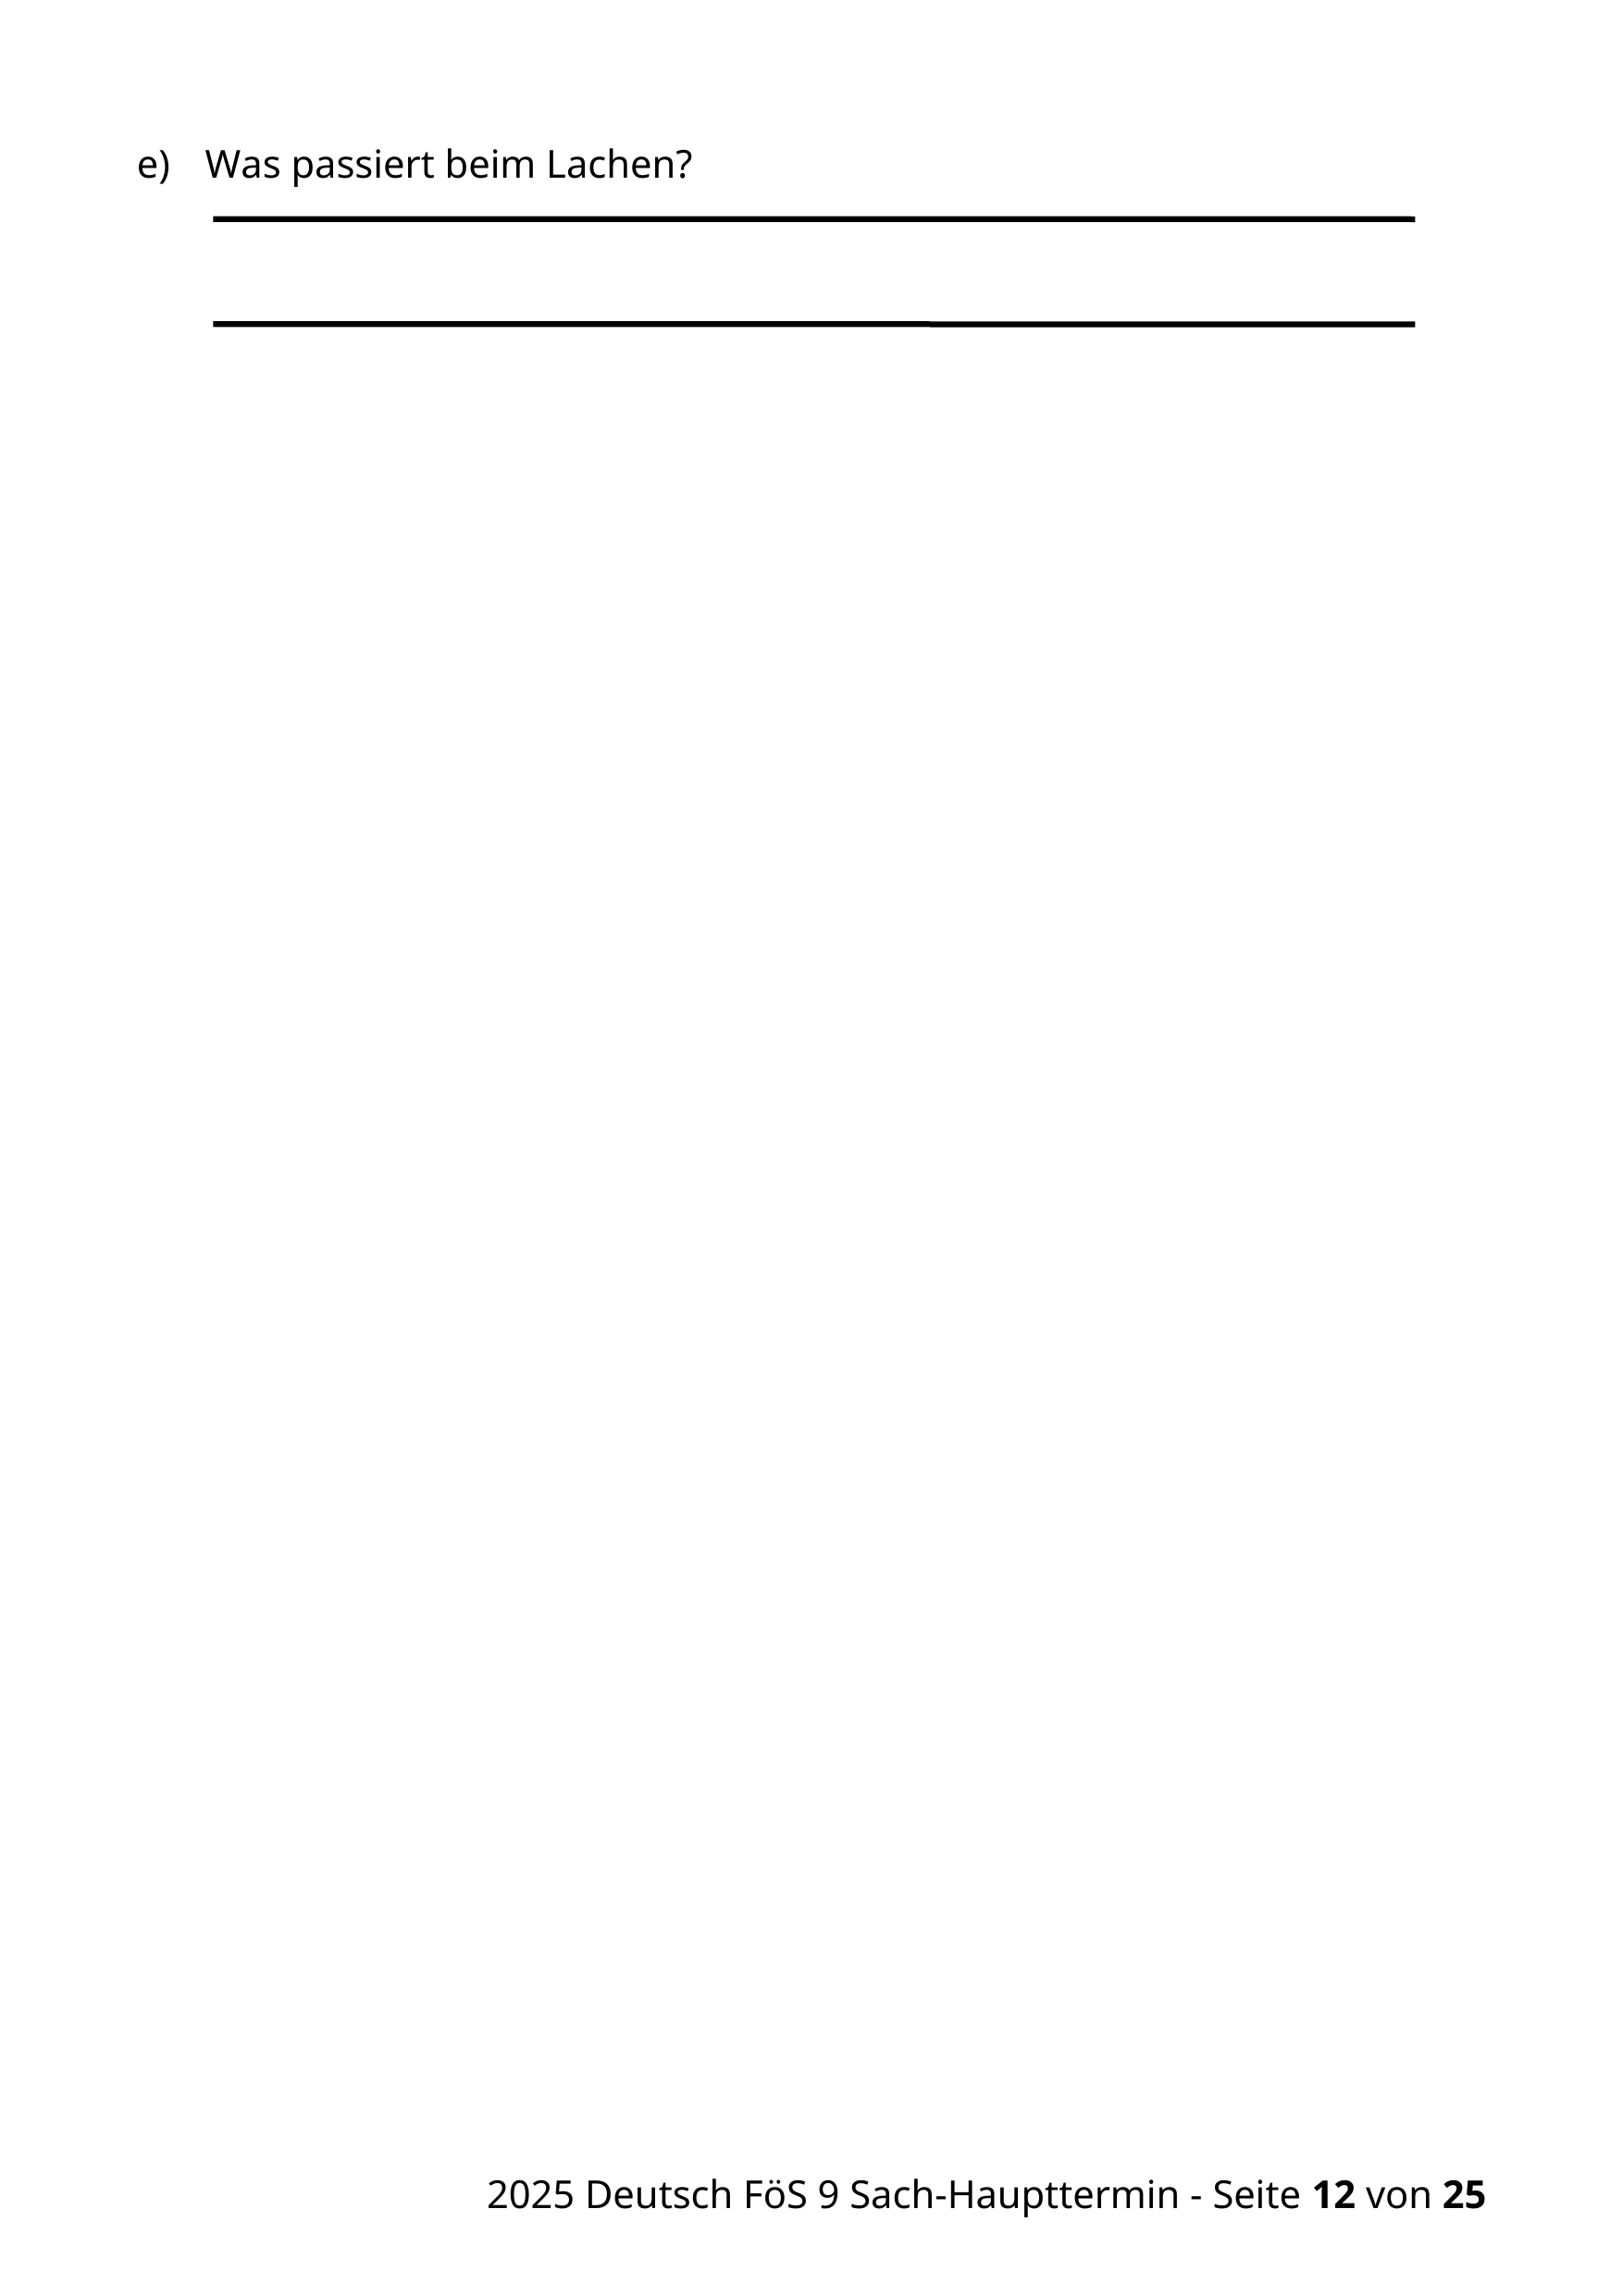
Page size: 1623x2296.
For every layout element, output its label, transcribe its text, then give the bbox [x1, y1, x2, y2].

text e) Was passiert beim Lachen? [137, 137, 1486, 189]
